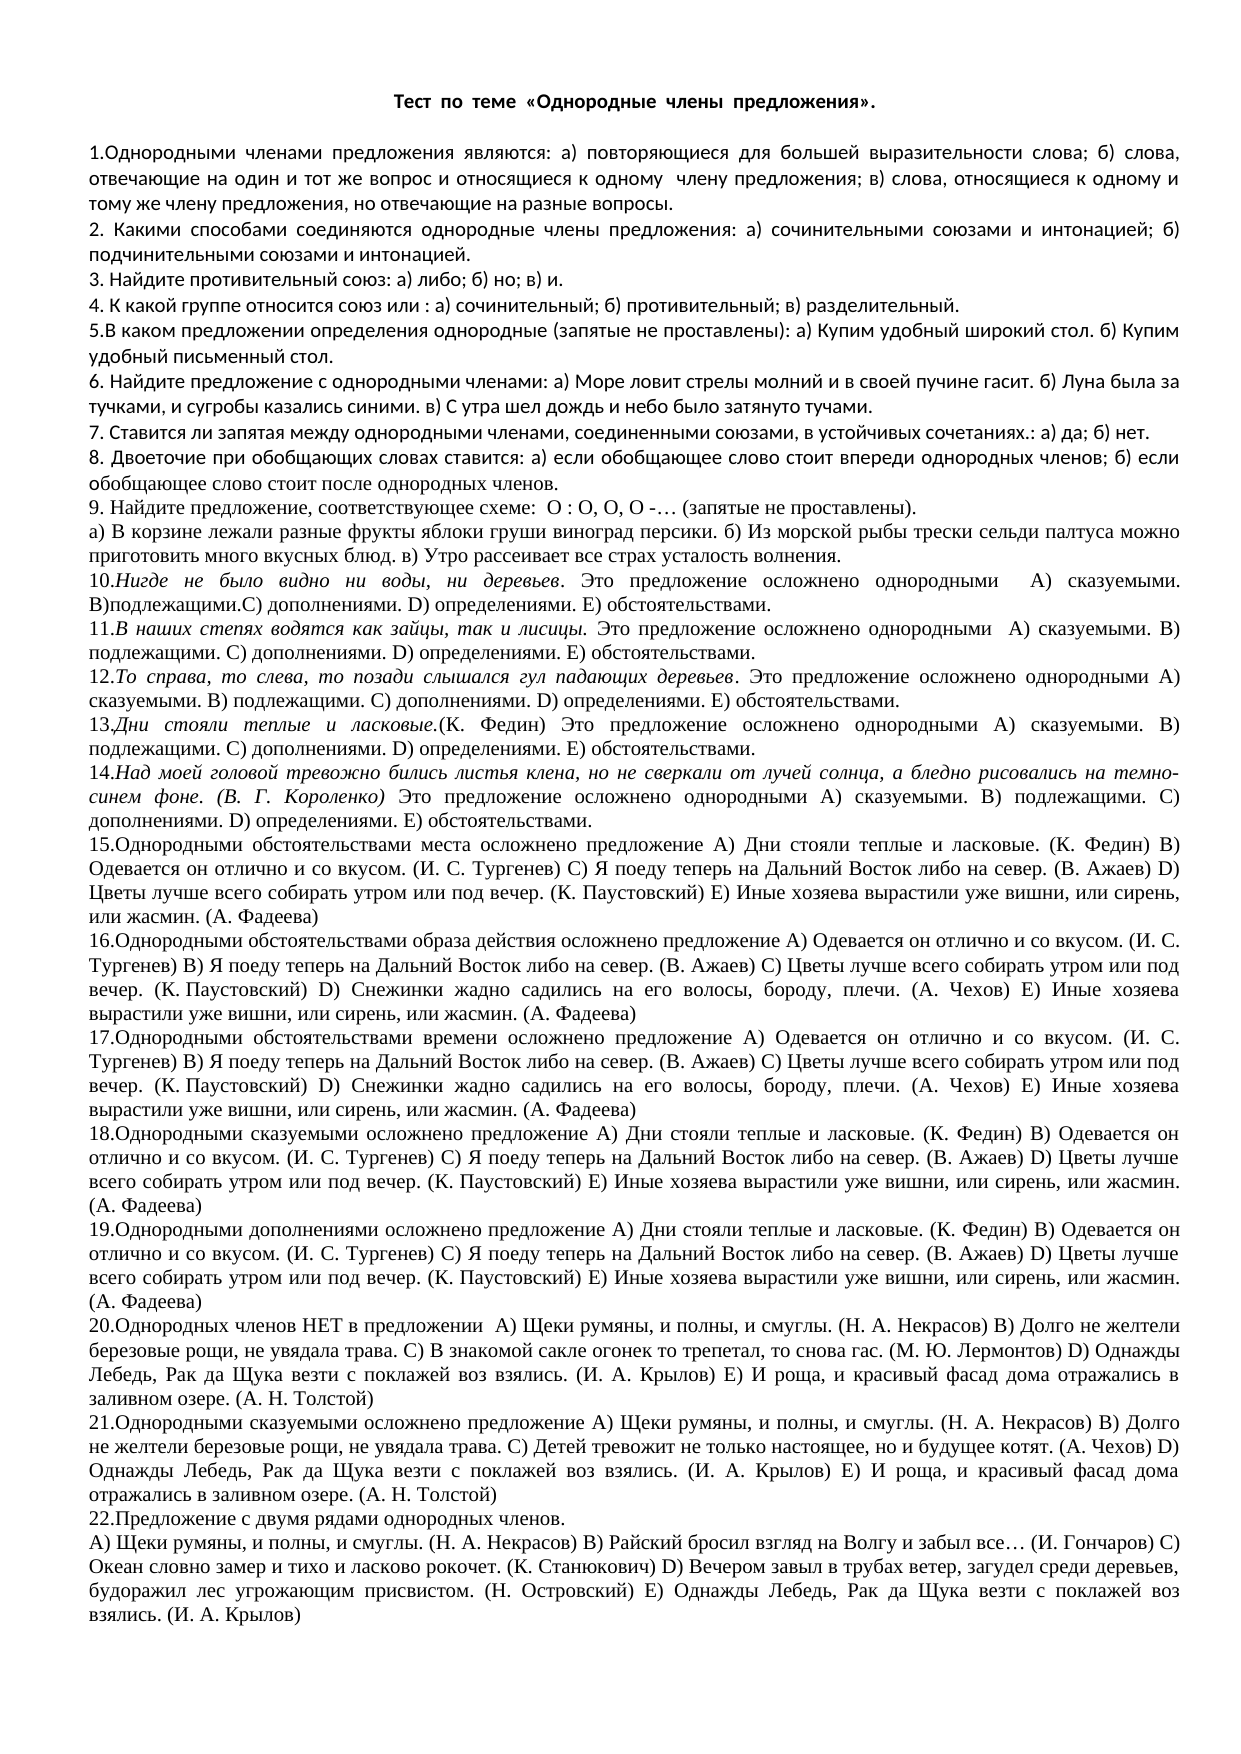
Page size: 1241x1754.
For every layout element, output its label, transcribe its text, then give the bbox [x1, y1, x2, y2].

text 12.То справа, то слева, то позади слышался гул падающих деревьев. Это предложение осложнено однородными A) сказуемыми. B) подлежащими. C) дополнениями. D) определениями. E) обстоятельствами. [89, 664, 1181, 712]
text 15.Однородными обстоятельствами места осложнено предложение A) Дни стояли теплые и ласковые. (К. Федин) B) Одевается он отлично и со вкусом. (И. С. Тургенев) C) Я поеду теперь на Дальний Восток либо на север. (В. Ажаев) D) Цветы лучше всего собирать утром или под вечер. (К. Паустовский) E) Иные хозяева вырастили уже вишни, или сирень, или жасмин. (А. Фадеева) [89, 832, 1181, 928]
text 2. Какими способами соединяются однородные члены предложения: а) сочинительными союзами и интонацией; б) подчинительными союзами и интонацией. [89, 216, 1181, 267]
text 3. Найдите противительный союз: а) либо; б) но; в) и. [89, 267, 1181, 292]
text A) Щеки румяны, и полны, и смуглы. (Н. А. Некрасов) B) Райский бросил взгляд на Волгу и забыл все… (И. Гончаров) C) Океан словно замер и тихо и ласково рокочет. (К. Станюкович) D) Вечером завыл в трубах ветер, загудел среди деревьев, будоражил лес угрожающим присвистом. (Н. Островский) E) Однажды Лебедь, Рак да Щука везти с поклажей воз взялись. (И. А. Крылов) [89, 1530, 1181, 1626]
text 16.Однородными обстоятельствами образа действия осложнено предложение A) Одевается он отлично и со вкусом. (И. С. Тургенев) B) Я поеду теперь на Дальний Восток либо на север. (В. Ажаев) C) Цветы лучше всего собирать утром или под вечер. (К. Паустовский) D) Снежинки жадно садились на его волосы, бороду, плечи. (А. Чехов) E) Иные хозяева вырастили уже вишни, или сирень, или жасмин. (А. Фадеева) [89, 928, 1181, 1025]
text 6. Найдите предложение с однородными членами: а) Море ловит стрелы молний и в своей пучине гасит. б) Луна была за тучками, и сугробы казались синими. в) С утра шел дождь и небо было затянуто тучами. [89, 368, 1181, 419]
text 11.В наших степях водятся как зайцы, так и лисицы. Это предложение осложнено однородными A) сказуемыми. B) подлежащими. C) дополнениями. D) определениями. E) обстоятельствами. [89, 616, 1181, 664]
text 9. Найдите предложение, соответствующее схеме: О : О, О, О -… (запятые не проставлены). [89, 495, 1181, 519]
text Тест по теме «Однородные члены предложения». [89, 89, 1181, 114]
text 18.Однородными сказуемыми осложнено предложение A) Дни стояли теплые и ласковые. (К. Федин) B) Одевается он отлично и со вкусом. (И. С. Тургенев) C) Я поеду теперь на Дальний Восток либо на север. (В. Ажаев) D) Цветы лучше всего собирать утром или под вечер. (К. Паустовский) E) Иные хозяева вырастили уже вишни, или сирень, или жасмин. (А. Фадеева) [89, 1121, 1181, 1217]
text 19.Однородными дополнениями осложнено предложение A) Дни стояли теплые и ласковые. (К. Федин) B) Одевается он отлично и со вкусом. (И. С. Тургенев) C) Я поеду теперь на Дальний Восток либо на север. (В. Ажаев) D) Цветы лучше всего собирать утром или под вечер. (К. Паустовский) E) Иные хозяева вырастили уже вишни, или сирень, или жасмин. (А. Фадеева) [89, 1217, 1181, 1313]
text 14.Над моей головой тревожно бились листья клена, но не сверкали от лучей солнца, а бледно рисовались на темно-синем фоне. (В. Г. Короленко) Это предложение осложнено однородными A) сказуемыми. B) подлежащими. C) дополнениями. D) определениями. E) обстоятельствами. [89, 760, 1181, 832]
text 7. Ставится ли запятая между однородными членами, соединенными союзами, в устойчивых сочетаниях.: а) да; б) нет. [89, 419, 1181, 444]
text 10.Нигде не было видно ни воды, ни деревьев. Это предложение осложнено однородными A) сказуемыми. B)подлежащими.C) дополнениями. D) определениями. E) обстоятельствами. [89, 567, 1181, 616]
text 20.Однородных членов НЕТ в предложении A) Щеки румяны, и полны, и смуглы. (Н. А. Некрасов) B) Долго не желтели березовые рощи, не увядала трава. C) В знакомой сакле огонек то трепетал, то снова гас. (М. Ю. Лермонтов) D) Однажды Лебедь, Рак да Щука везти с поклажей воз взялись. (И. А. Крылов) E) И роща, и красивый фасад дома отражались в заливном озере. (А. Н. Толстой) [89, 1313, 1181, 1410]
text 22.Предложение с двумя рядами однородных членов. [89, 1506, 1181, 1530]
text 13.Дни стояли теплые и ласковые.(К. Федин) Это предложение осложнено однородными A) сказуемыми. B) подлежащими. C) дополнениями. D) определениями. E) обстоятельствами. [89, 712, 1181, 760]
text 8. Двоеточие при обобщающих словах ставится: а) если обобщающее слово стоит впереди однородных членов; б) если обобщающее слово стоит после однородных членов. [89, 444, 1181, 495]
text 21.Однородными сказуемыми осложнено предложение A) Щеки румяны, и полны, и смуглы. (Н. А. Некрасов) B) Долго не желтели березовые рощи, не увядала трава. C) Детей тревожит не только настоящее, но и будущее котят. (А. Чехов) D) Однажды Лебедь, Рак да Щука везти с поклажей воз взялись. (И. А. Крылов) E) И роща, и красивый фасад дома отражались в заливном озере. (А. Н. Толстой) [89, 1410, 1181, 1506]
text 4. К какой группе относится союз или : а) сочинительный; б) противительный; в) разделительный. [89, 292, 1181, 317]
text 5.В каком предложении определения однородные (запятые не проставлены): а) Купим удобный широкий стол. б) Купим удобный письменный стол. [89, 317, 1181, 368]
text а) В корзине лежали разные фрукты яблоки груши виноград персики. б) Из морской рыбы трески сельди палтуса можно приготовить много вкусных блюд. в) Утро рассеивает все страх усталость волнения. [89, 519, 1181, 567]
text 17.Однородными обстоятельствами времени осложнено предложение A) Одевается он отлично и со вкусом. (И. С. Тургенев) B) Я поеду теперь на Дальний Восток либо на север. (В. Ажаев) C) Цветы лучше всего собирать утром или под вечер. (К. Паустовский) D) Снежинки жадно садились на его волосы, бороду, плечи. (А. Чехов) E) Иные хозяева вырастили уже вишни, или сирень, или жасмин. (А. Фадеева) [89, 1025, 1181, 1121]
text 1.Однородными членами предложения являются: а) повторяющиеся для большей выразительности слова; б) слова, отвечающие на один и тот же вопрос и относящиеся к одному члену предложения; в) слова, относящиеся к одному и тому же члену предложения, но отвечающие на разные вопросы. [89, 139, 1181, 216]
